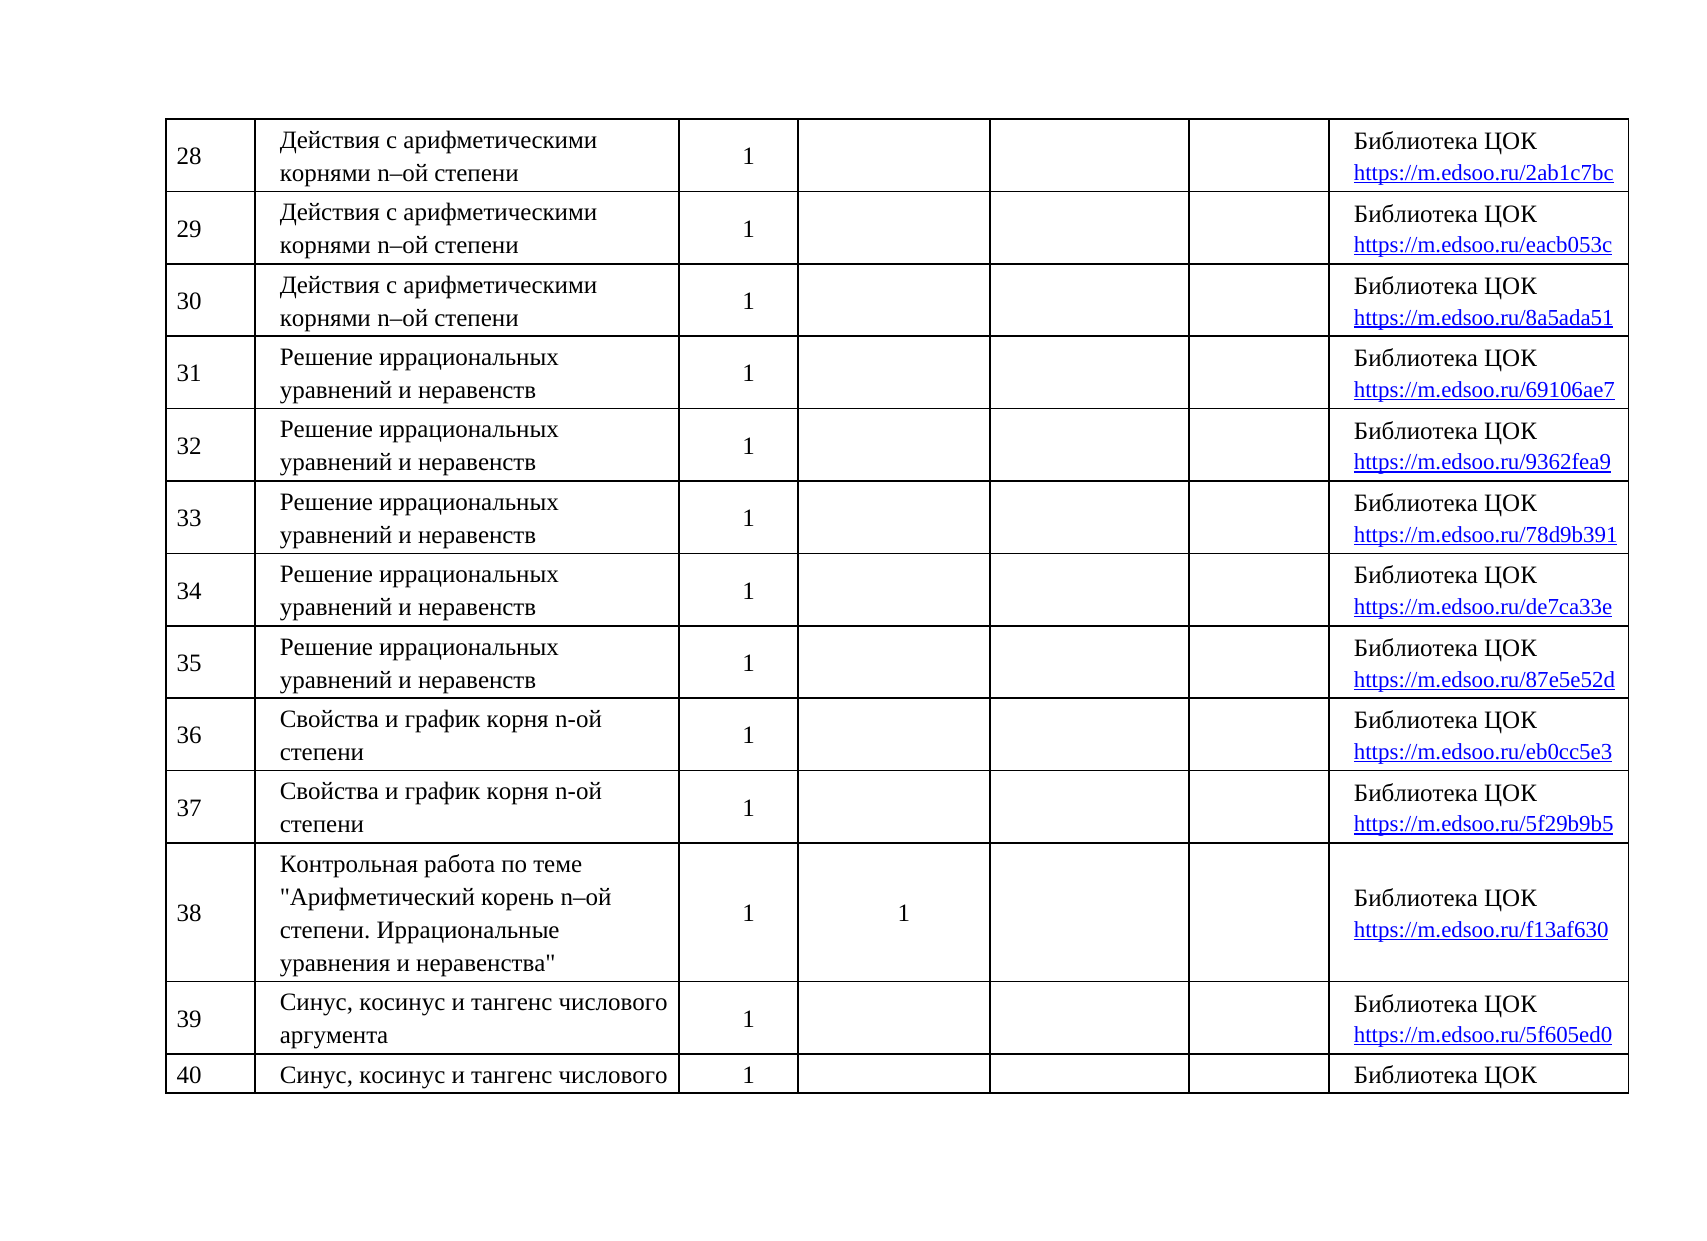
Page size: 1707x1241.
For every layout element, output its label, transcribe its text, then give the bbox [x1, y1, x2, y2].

table_cell [799, 627, 989, 697]
table_cell 1 [680, 982, 797, 1053]
table_cell [991, 982, 1188, 1053]
table_cell Библиотека ЦОК https://m.edsoo.ru/5f605ed0 [1330, 982, 1628, 1053]
table_cell [799, 771, 989, 842]
table_cell 30 [167, 265, 254, 335]
table_cell [799, 337, 989, 408]
table_cell [1190, 337, 1328, 408]
table_cell Библиотека ЦОК https://m.edsoo.ru/f13af630 [1330, 844, 1628, 981]
table_cell [799, 982, 989, 1053]
table_cell Библиотека ЦОК https://m.edsoo.ru/5f29b9b5 [1330, 771, 1628, 842]
table_cell 1 [680, 554, 797, 625]
table_cell 38 [167, 844, 254, 981]
table_cell Свойства и график корня n-ой степени [256, 771, 678, 842]
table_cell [256, 1055, 678, 1092]
table_cell Библиотека ЦОК https://m.edsoo.ru/eb0cc5e3 [1330, 699, 1628, 770]
table_cell [799, 699, 989, 770]
table_cell 28 [167, 120, 254, 191]
table_cell Решение иррациональных уравнений и неравенств [256, 482, 678, 552]
table_cell [991, 554, 1188, 625]
table_cell [1190, 844, 1328, 981]
table_cell Библиотека ЦОК https://m.edsoo.ru/69106ae7 [1330, 337, 1628, 408]
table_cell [256, 982, 678, 1053]
table_cell [991, 627, 1188, 697]
table_cell [1190, 771, 1328, 842]
table_cell Решение иррациональных уравнений и неравенств [256, 627, 678, 697]
table_cell 1 [680, 627, 797, 697]
table_cell 1 [680, 120, 797, 191]
table_cell 1 [799, 844, 989, 981]
table_cell [991, 482, 1188, 552]
table_cell [1190, 554, 1328, 625]
table_cell 1 [680, 482, 797, 552]
table_cell [799, 265, 989, 335]
table_cell [799, 554, 989, 625]
table_cell 32 [167, 409, 254, 480]
table_cell [991, 120, 1188, 191]
table_cell 1 [680, 699, 797, 770]
table_cell [1190, 265, 1328, 335]
table_cell Библиотека ЦОК https://m.edsoo.ru/de7ca33e [1330, 554, 1628, 625]
table_cell [1190, 699, 1328, 770]
table_cell Решение иррациональных уравнений и неравенств [256, 337, 678, 408]
table_cell 1 [680, 409, 797, 480]
table_cell 33 [167, 482, 254, 552]
table_cell 31 [167, 337, 254, 408]
table_cell 37 [167, 771, 254, 842]
table_cell 34 [167, 554, 254, 625]
table_cell Библиотека ЦОК https://m.edsoo.ru/87e5e52d [1330, 627, 1628, 697]
table_cell [991, 699, 1188, 770]
table_cell Библиотека ЦОК https://m.edsoo.ru/78d9b391 [1330, 482, 1628, 552]
table_cell [1190, 409, 1328, 480]
table_cell Решение иррациональных уравнений и неравенств [256, 554, 678, 625]
table_cell 1 [680, 771, 797, 842]
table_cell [256, 192, 678, 263]
table_cell [1190, 192, 1328, 263]
table_cell [991, 1055, 1188, 1092]
table_cell [991, 771, 1188, 842]
table_cell 35 [167, 627, 254, 697]
table_cell [991, 265, 1188, 335]
table_cell [991, 844, 1188, 981]
table_cell [991, 337, 1188, 408]
table_cell [991, 192, 1188, 263]
table_cell 1 [680, 1055, 797, 1092]
table_cell Свойства и график корня n-ой степени [256, 699, 678, 770]
table_cell [991, 409, 1188, 480]
table_cell Действия с арифметическими корнями n–ой степени [256, 265, 678, 335]
table_cell Библиотека ЦОК https://m.edsoo.ru/eacb053c [1330, 192, 1628, 263]
table_cell Контрольная работа по теме "Арифметический корень n–ой степени. Иррациональные уравнения и неравенства" [256, 844, 678, 981]
table_cell [799, 120, 989, 191]
table_cell 1 [680, 844, 797, 981]
table_cell [799, 482, 989, 552]
table_cell [799, 409, 989, 480]
table_cell [1190, 482, 1328, 552]
table_cell [1190, 627, 1328, 697]
table_cell 1 [680, 192, 797, 263]
table_cell [1190, 982, 1328, 1053]
table_cell 1 [680, 265, 797, 335]
table_cell 36 [167, 699, 254, 770]
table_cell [1330, 1055, 1628, 1092]
table_cell [1190, 120, 1328, 191]
table_cell Решение иррациональных уравнений и неравенств [256, 409, 678, 480]
table_cell [799, 1055, 989, 1092]
table_cell Библиотека ЦОК https://m.edsoo.ru/2ab1c7bc [1330, 120, 1628, 191]
table_cell 29 [167, 192, 254, 263]
table_cell [1190, 1055, 1328, 1092]
table_cell 39 [167, 982, 254, 1053]
table_cell Библиотека ЦОК https://m.edsoo.ru/8a5ada51 [1330, 265, 1628, 335]
table_cell Библиотека ЦОК https://m.edsoo.ru/9362fea9 [1330, 409, 1628, 480]
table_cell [256, 120, 678, 191]
table_cell [799, 192, 989, 263]
table_cell 1 [680, 337, 797, 408]
table_cell 40 [167, 1055, 254, 1092]
